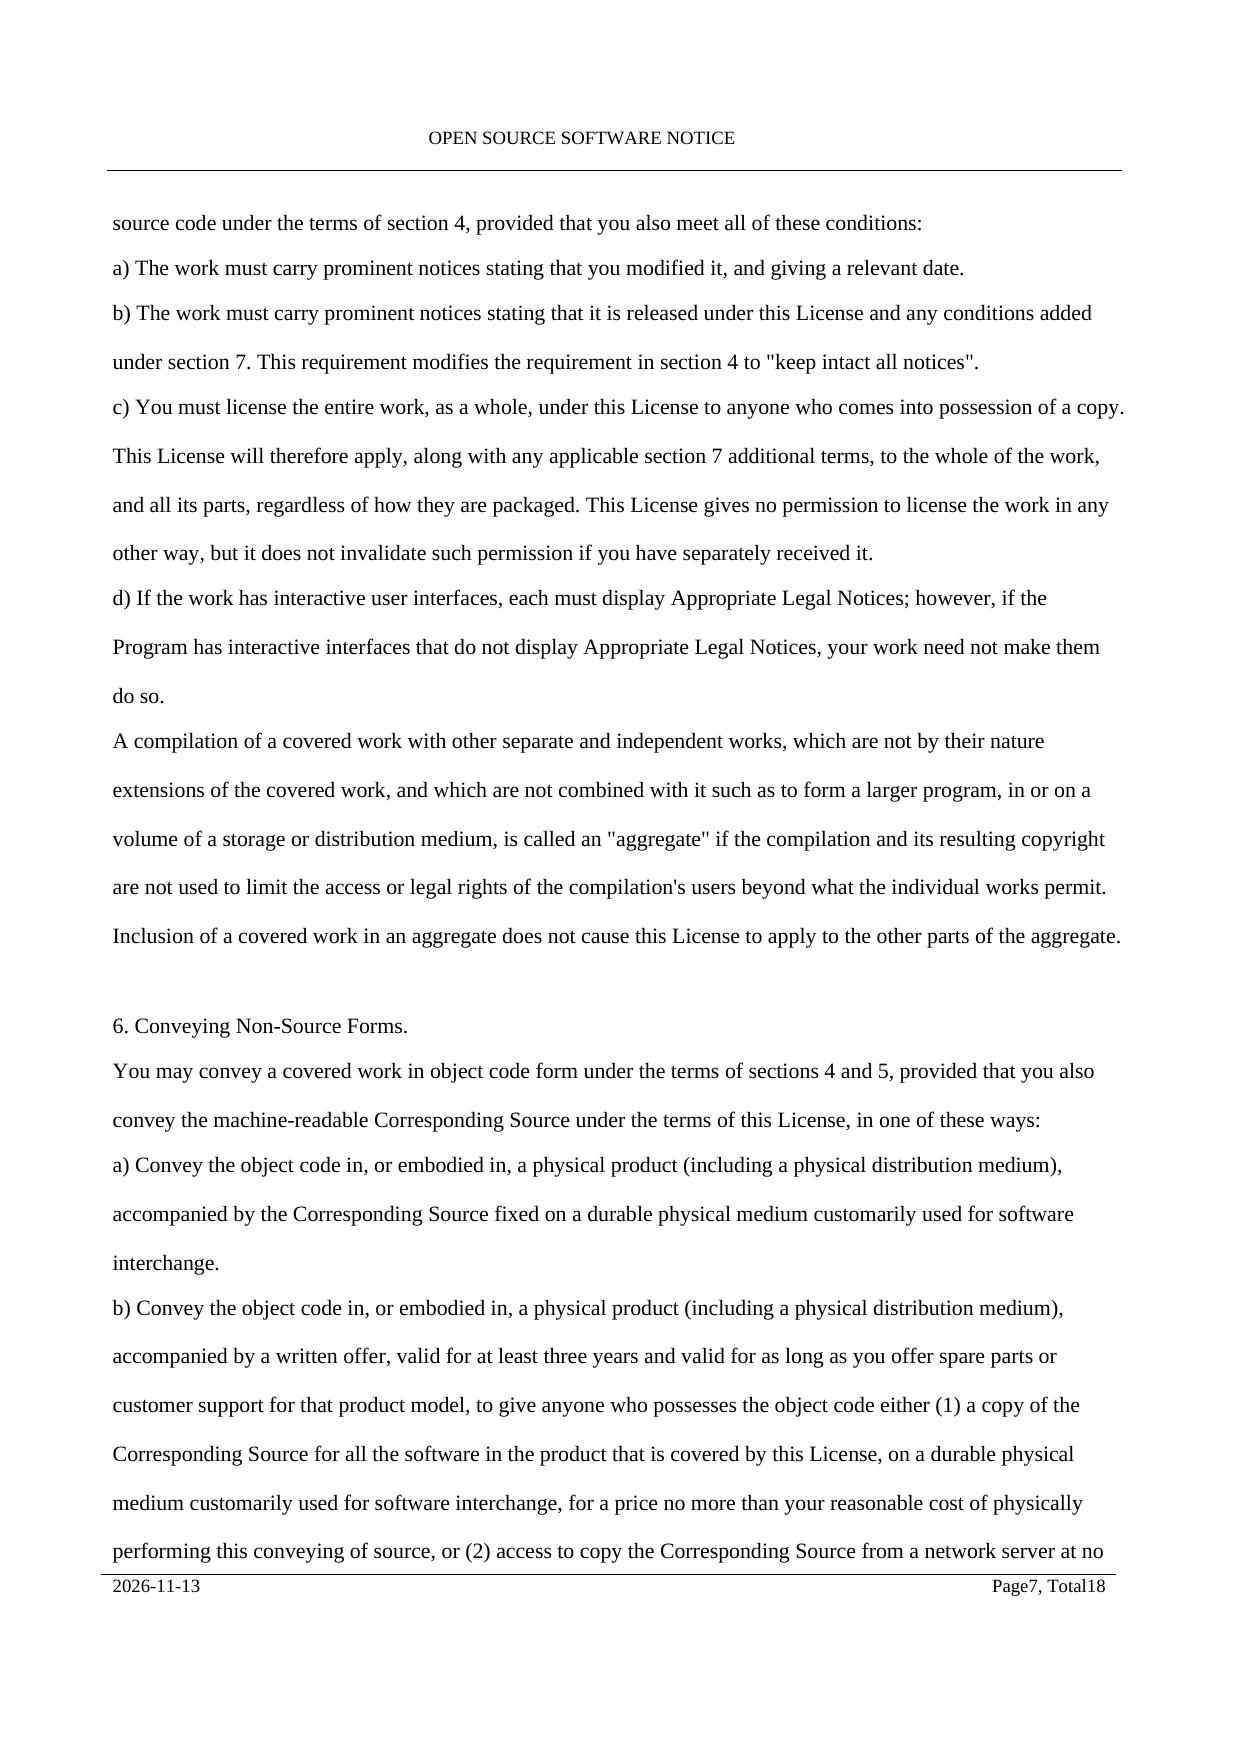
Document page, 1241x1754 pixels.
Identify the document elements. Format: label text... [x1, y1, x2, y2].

text a) The work must carry prominent notices stating that you modified it, and giving a relevant date. [112, 251, 1128, 284]
text a) Convey the object code in, or embodied in, a physical product (including a physical distribution medium), accompanied by the Corresponding Source fixed on a durable physical medium customarily used for software interchange. [112, 1148, 1128, 1278]
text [112, 206, 1128, 239]
text 6. Conveying Non-Source Forms. [112, 1009, 1128, 1042]
text d) If the work has interactive user interfaces, each must display Appropriate Legal Notices; however, if the Program has interactive interfaces that do not display Appropriate Legal Notices, your work need not make them do so. [112, 582, 1128, 712]
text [112, 1291, 1128, 1567]
text b) The work must carry prominent notices stating that it is released under this License and any conditions added under section 7. This requirement modifies the requirement in section 4 to "keep intact all notices". [112, 297, 1128, 378]
text You may convey a covered work in object code form under the terms of sections 4 and 5, provided that you also convey the machine-readable Corresponding Source under the terms of this License, in one of these ways: [112, 1055, 1128, 1136]
text c) You must license the entire work, as a whole, under this License to anyone who comes into possession of a copy. This License will therefore apply, along with any applicable section 7 additional terms, to the whole of the work, and all its parts, regardless of how they are packaged. This License gives no permission to license the work in any other way, but it does not invalidate such permission if you have separately received it. [112, 390, 1128, 569]
text A compilation of a covered work with other separate and independent works, which are not by their nature extensions of the covered work, and which are not combined with it such as to form a larger program, in or on a volume of a storage or distribution medium, is called an "aggregate" if the compilation and its resulting copyright are not used to limit the access or legal rights of the compilation's users beyond what the individual works permit. Inclusion of a covered work in an aggregate does not cause this License to apply to the other parts of the aggregate. [112, 724, 1128, 952]
